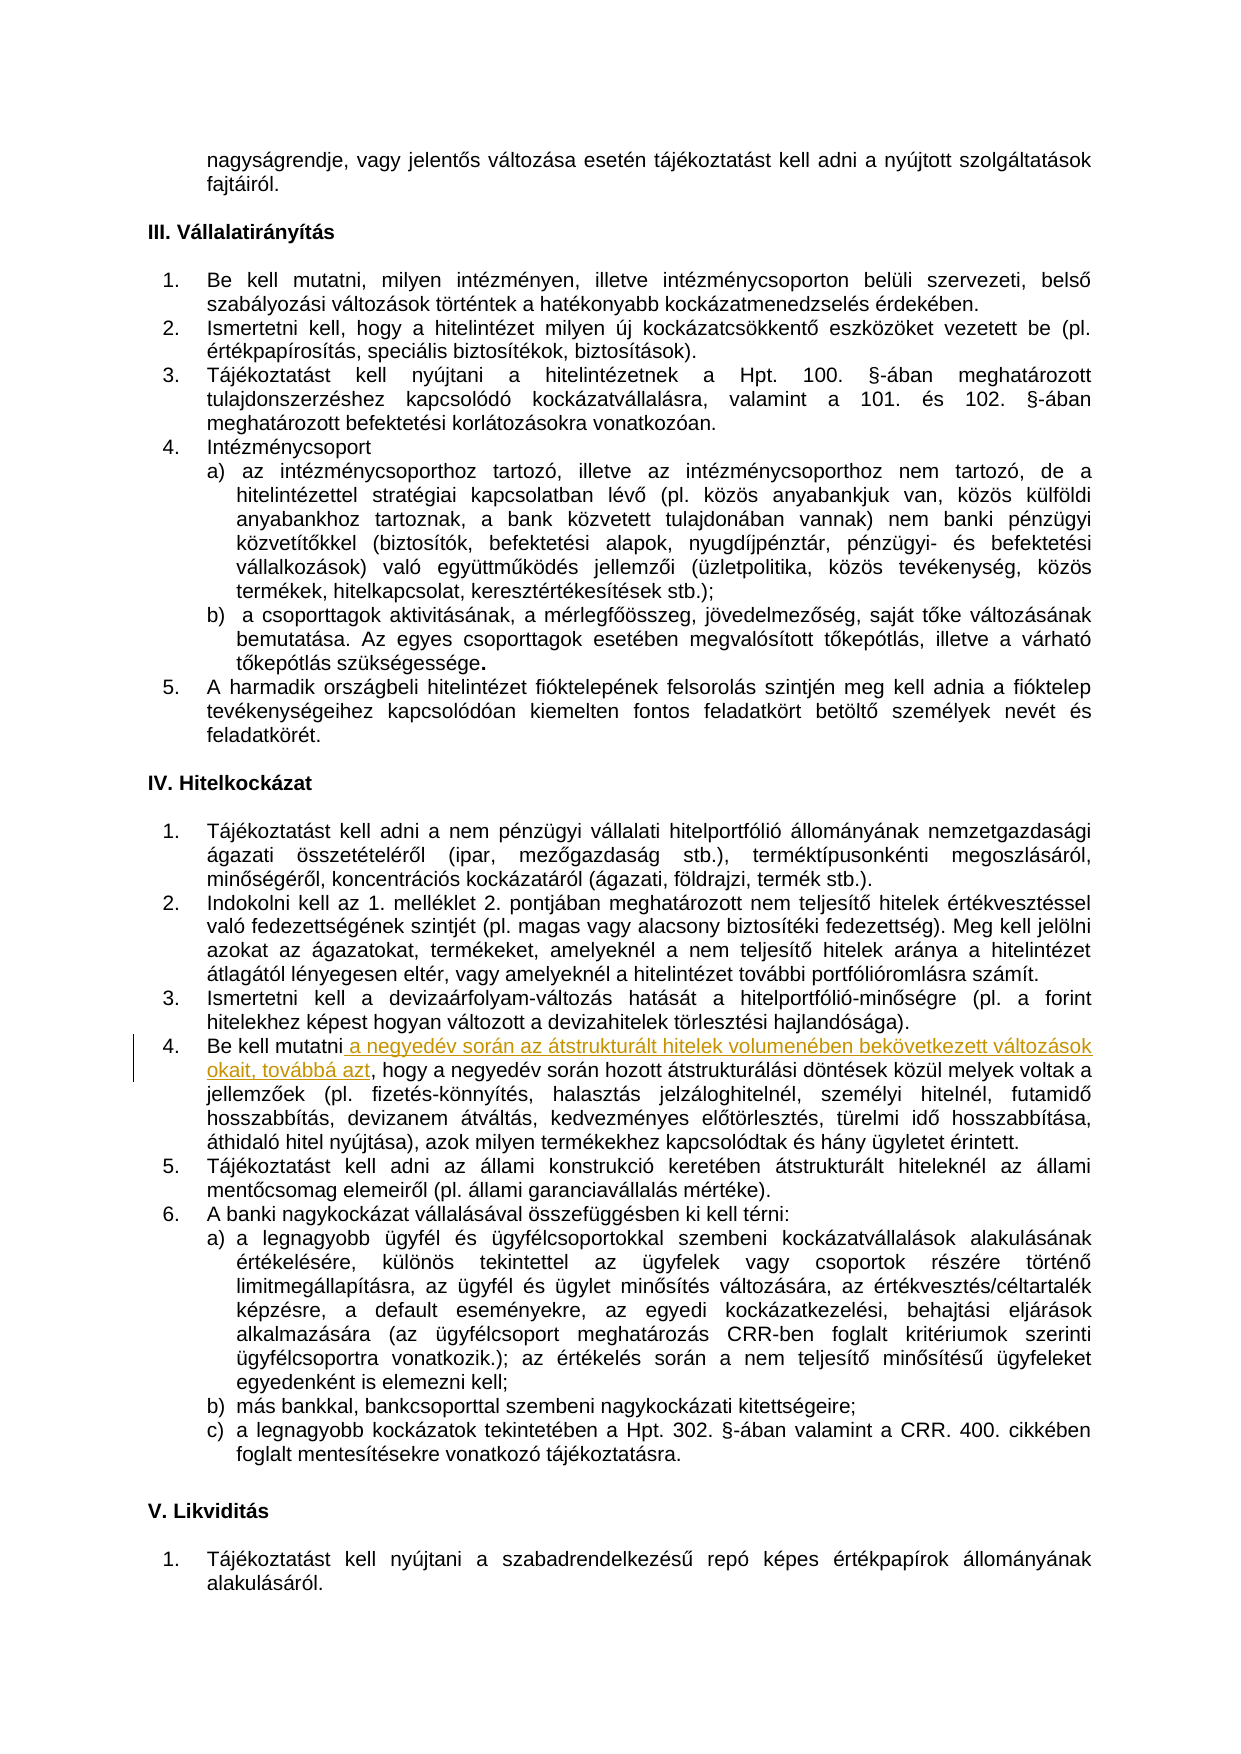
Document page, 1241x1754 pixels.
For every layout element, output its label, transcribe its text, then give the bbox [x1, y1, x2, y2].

list A harmadik országbeli hitelintézet fióktelepének felsorolás szintjén meg kell adnia a fióktelep tevékenységeihez kapcsolódóan kiemelten fontos feladatkört betöltő személyek nevét és feladatkörét. [162, 675, 1093, 747]
list Be kell mutatni, hogy a negyedév során hozott átstrukturálási döntések közül melyek voltak a jellemzőek (pl. fizetés-könnyítés, halasztás jelzáloghitelnél, személyi hitelnél, futamidő hosszabbítás, devizanem átváltás, kedvezményes előtörlesztés, türelmi idő hosszabbítása, áthidaló hitel nyújtása), azok milyen termékekhez kapcsolódtak és hány ügyletet érintett. [162, 1034, 1093, 1154]
list Tájékoztatást kell nyújtani a hitelintézetnek a Hpt. 100. §-ában meghatározott tulajdonszerzéshez kapcsolódó kockázatvállalásra, valamint a 101. és 102. §-ában meghatározott befektetési korlátozásokra vonatkozóan. [162, 363, 1093, 435]
list Intézménycsoport [162, 435, 1093, 459]
list Ismertetni kell, hogy a hitelintézet milyen új kockázatcsökkentő eszközöket vezetett be (pl. értékpapírosítás, speciális biztosítékok, biztosítások). [162, 315, 1093, 363]
list A banki nagykockázat vállalásával összefüggésben ki kell térni: [162, 1202, 1093, 1226]
text V. Likviditás [148, 1499, 1093, 1523]
list a legnagyobb kockázatok tekintetében a Hpt. 302. §-ában valamint a CRR. 400. cikkében foglalt mentesítésekre vonatkozó tájékoztatásra. [207, 1417, 1093, 1465]
list a legnagyobb ügyfél és ügyfélcsoportokkal szembeni kockázatvállalások alakulásának értékelésére, különös tekintettel az ügyfelek vagy csoportok részére történő limitmegállapításra, az ügyfél és ügylet minősítés változására, az értékvesztés/céltartalék képzésre, a default eseményekre, az egyedi kockázatkezelési, behajtási eljárások alkalmazására (az ügyfélcsoport meghatározás CRR-ben foglalt kritériumok szerinti ügyfélcsoportra vonatkozik.); az értékelés során a nem teljesítő minősítésű ügyfeleket egyedenként is elemezni kell; [207, 1226, 1093, 1393]
text IV. Hitelkockázat [148, 771, 1093, 794]
list Be kell mutatni, milyen intézményen, illetve intézménycsoporton belüli szervezeti, belső szabályozási változások történtek a hatékonyabb kockázatmenedzselés érdekében. [162, 267, 1093, 315]
list Ismertetni kell a devizaárfolyam-változás hatását a hitelportfólió-minőségre (pl. a forint hitelekhez képest hogyan változott a devizahitelek törlesztési hajlandósága). [162, 986, 1093, 1034]
list a csoporttagok aktivitásának, a mérlegfőösszeg, jövedelmezőség, saját tőke változásának bemutatása. Az egyes csoporttagok esetében megvalósított tőkepótlás, illetve a várható tőkepótlás szükségessége. [207, 603, 1093, 675]
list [162, 148, 1093, 196]
text III. Vállalatirányítás [148, 219, 1093, 243]
list más bankkal, bankcsoporttal szembeni nagykockázati kitettségeire; [207, 1393, 1093, 1417]
list Tájékoztatást kell adni a nem pénzügyi vállalati hitelportfólió állományának nemzetgazdasági ágazati összetételéről (ipar, mezőgazdaság stb.), terméktípusonkénti megoszlásáról, minőségéről, koncentrációs kockázatáról (ágazati, földrajzi, termék stb.). [162, 818, 1093, 890]
list Tájékoztatást kell adni az állami konstrukció keretében átstrukturált hiteleknél az állami mentőcsomag elemeiről (pl. állami garanciavállalás mértéke). [162, 1154, 1093, 1202]
list Tájékoztatást kell nyújtani a szabadrendelkezésű repó képes értékpapírok állományának alakulásáról. [162, 1547, 1093, 1595]
list Indokolni kell az 1. melléklet 2. pontjában meghatározott nem teljesítő hitelek értékvesztéssel való fedezettségének szintjét (pl. magas vagy alacsony biztosítéki fedezettség). Meg kell jelölni azokat az ágazatokat, termékeket, amelyeknél a nem teljesítő hitelek aránya a hitelintézet átlagától lényegesen eltér, vagy amelyeknél a hitelintézet további portfólióromlásra számít. [162, 890, 1093, 986]
list az intézménycsoporthoz tartozó, illetve az intézménycsoporthoz nem tartozó, de a hitelintézettel stratégiai kapcsolatban lévő (pl. közös anyabankjuk van, közös külföldi anyabankhoz tartoznak, a bank közvetett tulajdonában vannak) nem banki pénzügyi közvetítőkkel (biztosítók, befektetési alapok, nyugdíjpénztár, pénzügyi- és befektetési vállalkozások) való együttműködés jellemzői (üzletpolitika, közös tevékenység, közös termékek, hitelkapcsolat, keresztértékesítések stb.); [207, 459, 1093, 603]
